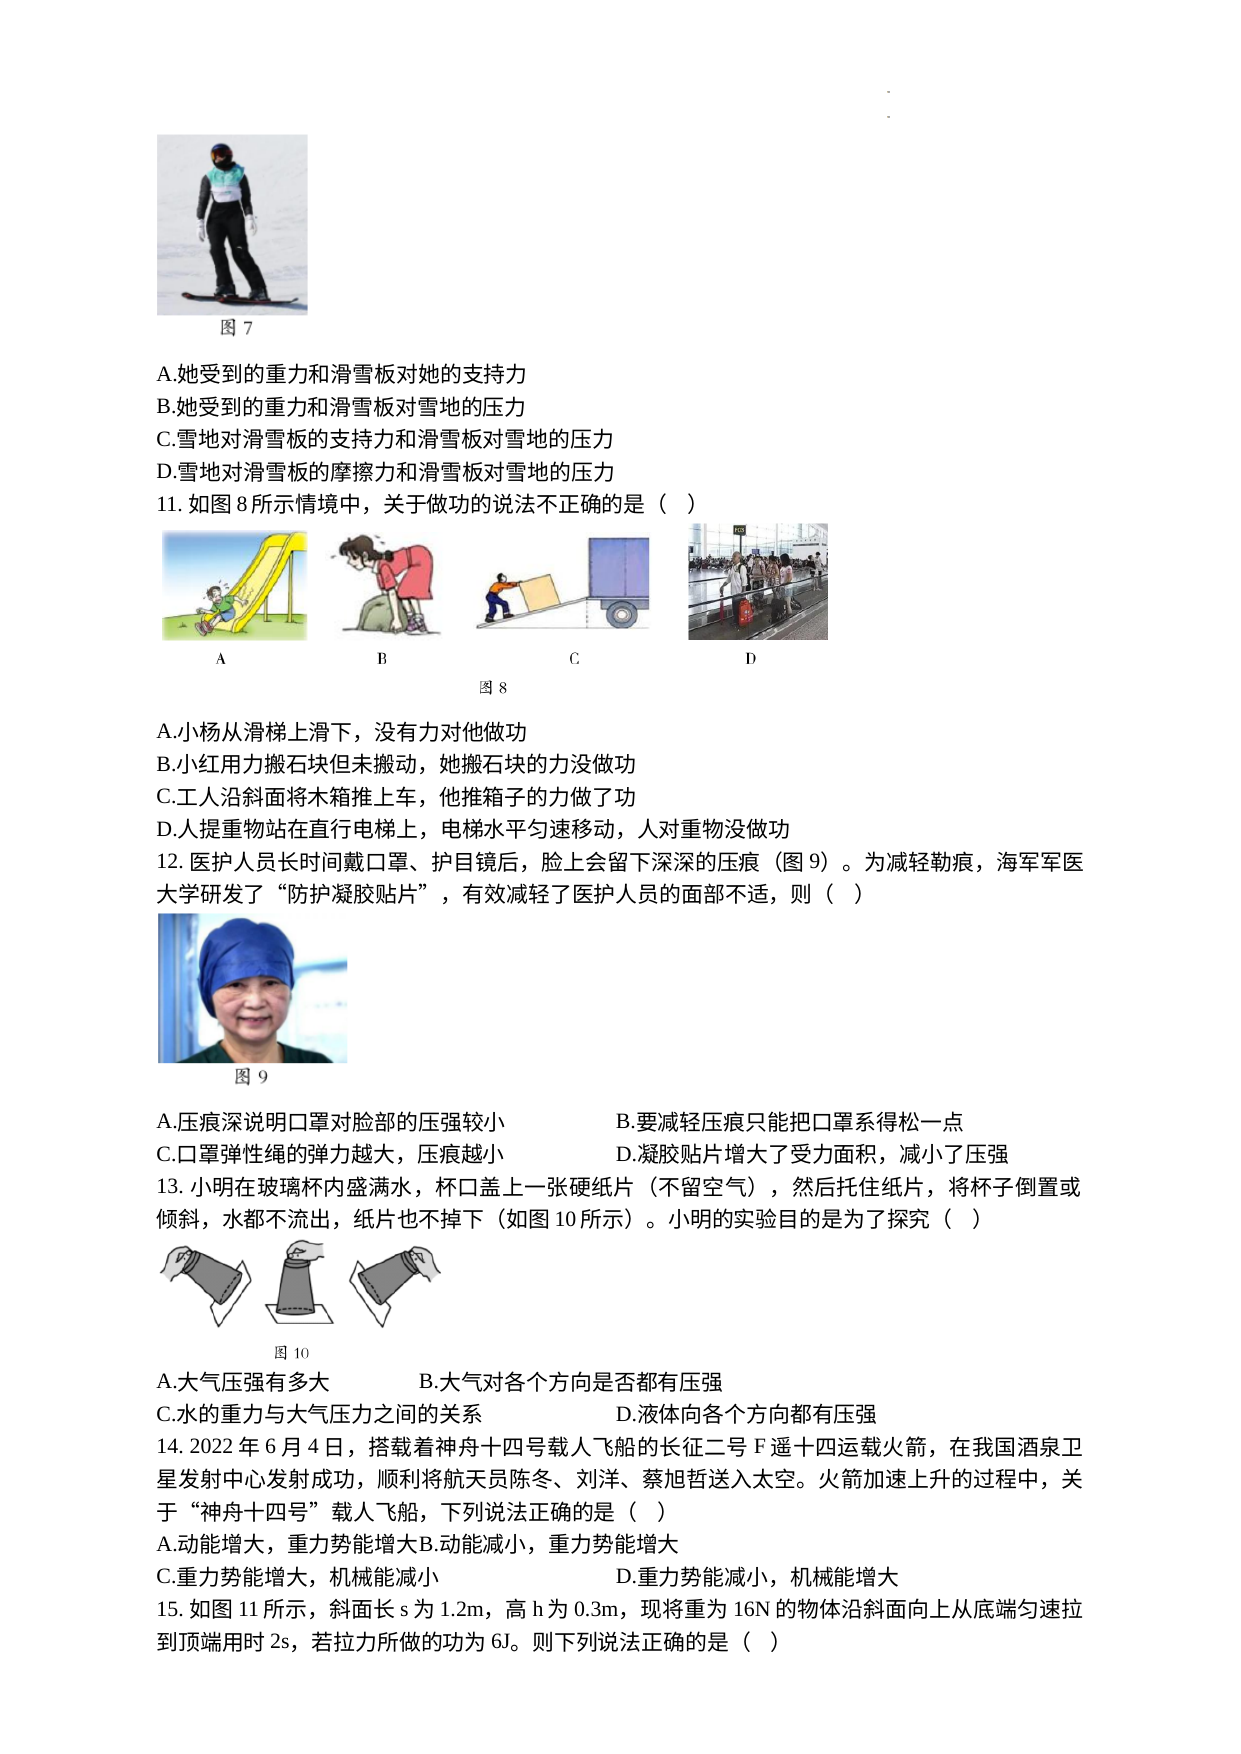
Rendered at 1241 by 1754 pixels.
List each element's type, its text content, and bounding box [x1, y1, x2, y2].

text C.工人沿斜面将木箱推上车，他推箱子的力做了功 [156, 779, 1084, 812]
text 15. 如图11所示，斜面长s为1.2m，高h为0.3m，现将重为16N的物体沿斜面向上从底端匀速拉到顶端用时2s，若拉力所做的功为6J。则下列说法正确的是（ ） [156, 1592, 1084, 1657]
text D.人提重物站在直行电梯上，电梯水平匀速移动，人对重物没做功 [156, 812, 1084, 844]
text A.动能增大，重力势能增大 B.动能减小，重力势能增大 [156, 1527, 1084, 1559]
text 14. 2022年6月4日，搭载着神舟十四号载人飞船的长征二号F遥十四运载火箭，在我国酒泉卫星发射中心发射成功，顺利将航天员陈冬、刘洋、蔡旭哲送入太空。火箭加速上升的过程中，关于“神舟十四号”载人飞船，下列说法正确的是（ ） [156, 1429, 1084, 1527]
text A.她受到的重力和滑雪板对她的支持力 [156, 357, 1084, 389]
text B.她受到的重力和滑雪板对雪地的压力 [156, 389, 1084, 422]
text D.雪地对滑雪板的摩擦力和滑雪板对雪地的压力 [156, 454, 1084, 487]
picture [156, 1234, 442, 1364]
text A.大气压强有多大 B.大气对各个方向是否都有压强 [156, 1364, 1084, 1397]
picture [156, 519, 832, 695]
text B.小红用力搬石块但未搬动，她搬石块的力没做功 [156, 747, 1084, 779]
text C.雪地对滑雪板的支持力和滑雪板对雪地的压力 [156, 422, 1084, 454]
text C.重力势能增大，机械能减小 D.重力势能减小，机械能增大 [156, 1559, 1084, 1592]
text A.压痕深说明口罩对脸部的压强较小 B.要减轻压痕只能把口罩系得松一点 [156, 1104, 1084, 1137]
picture [156, 909, 353, 1087]
text A.小杨从滑梯上滑下，没有力对他做功 [156, 714, 1084, 747]
text C.水的重力与大气压力之间的关系 D.液体向各个方向都有压强 [156, 1397, 1084, 1429]
text C.口罩弹性绳的弹力越大，压痕越小 D.凝胶贴片增大了受力面积，减小了压强 [156, 1137, 1084, 1169]
text 12. 医护人员长时间戴口罩、护目镜后，脸上会留下深深的压痕（图9）。为减轻勒痕，海军军医大学研发了“防护凝胶贴片”，有效减轻了医护人员的面部不适，则（ ） [156, 844, 1084, 909]
text 13. 小明在玻璃杯内盛满水，杯口盖上一张硬纸片（不留空气），然后托住纸片，将杯子倒置或倾斜，水都不流出，纸片也不掉下（如图10所示）。小明的实验目的是为了探究（ ） [156, 1169, 1084, 1234]
text 11. 如图8所示情境中，关于做功的说法不正确的是（ ） [156, 487, 1084, 519]
picture [156, 129, 311, 339]
